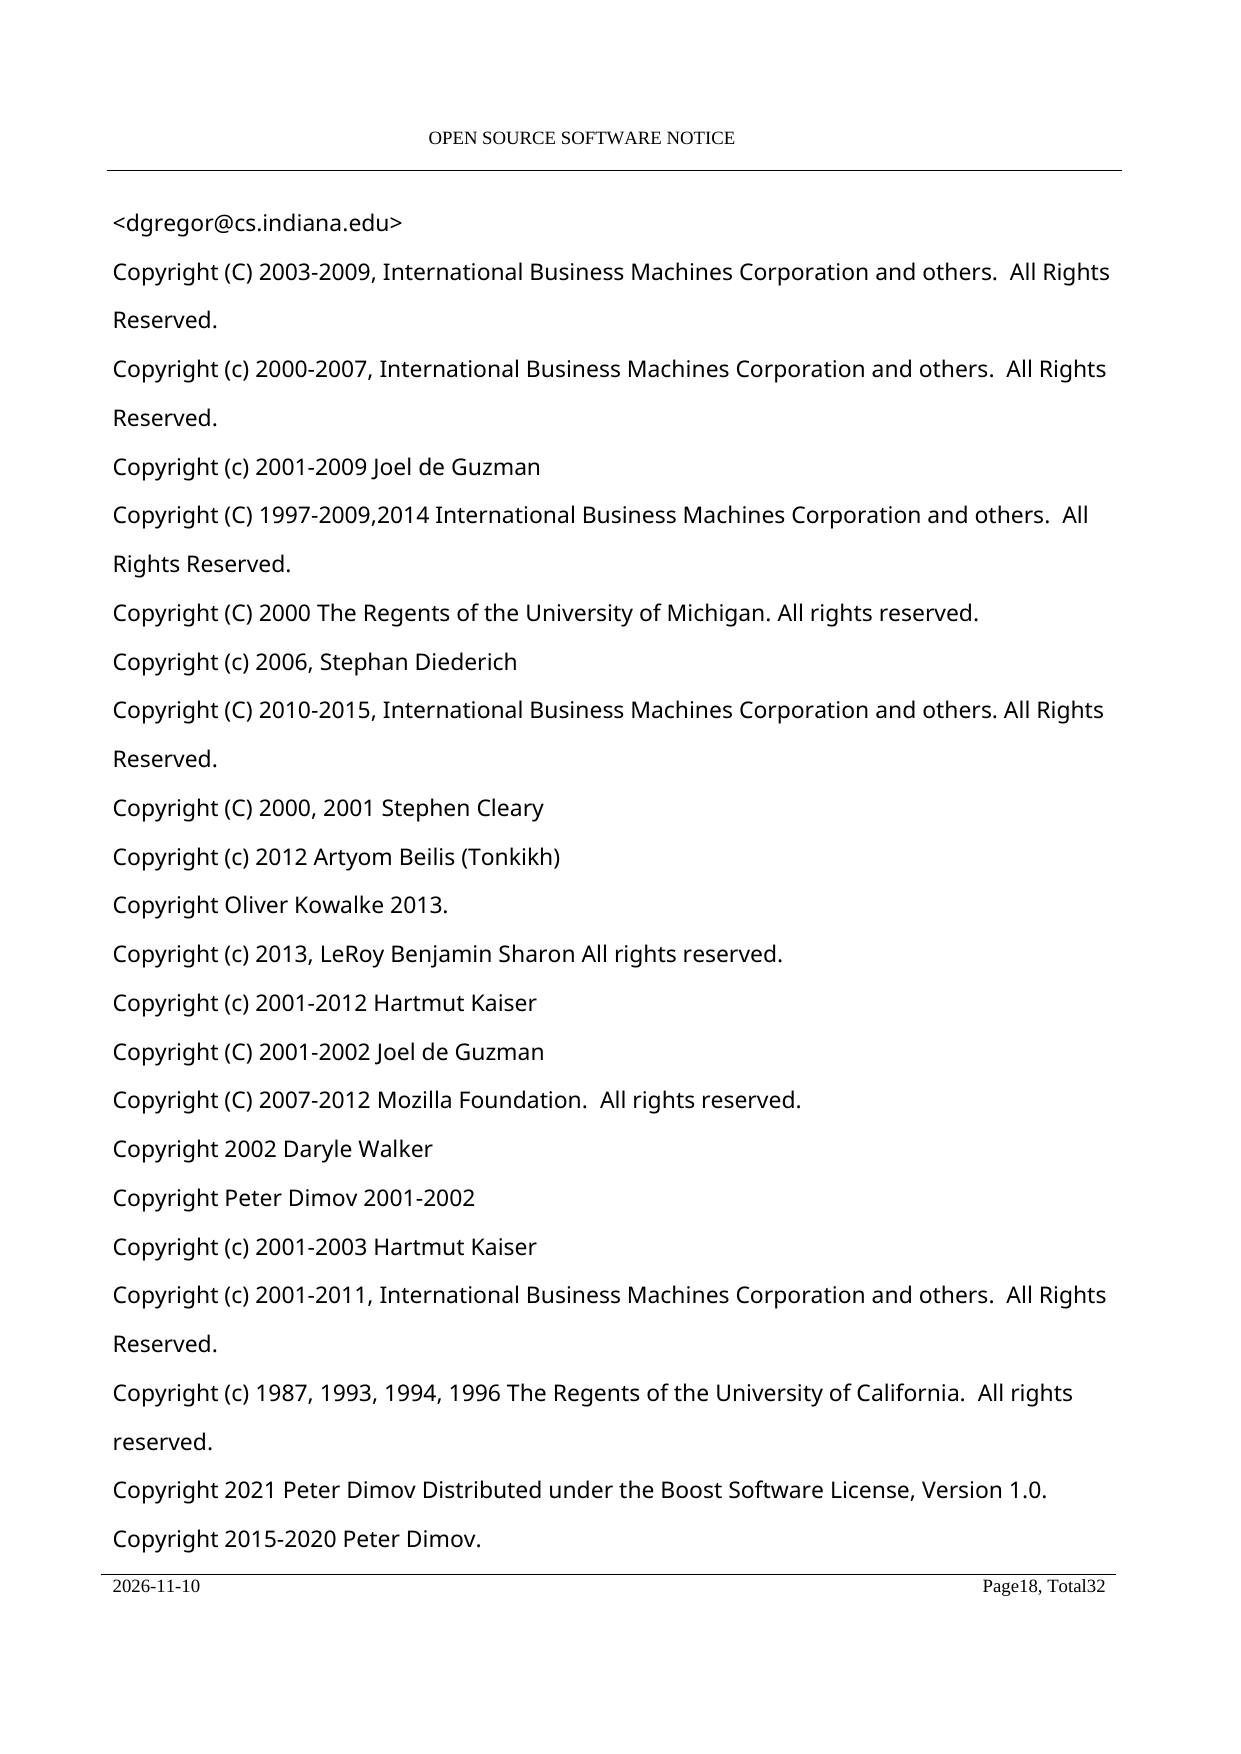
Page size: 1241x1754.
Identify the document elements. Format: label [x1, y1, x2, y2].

text [112, 206, 1128, 1555]
